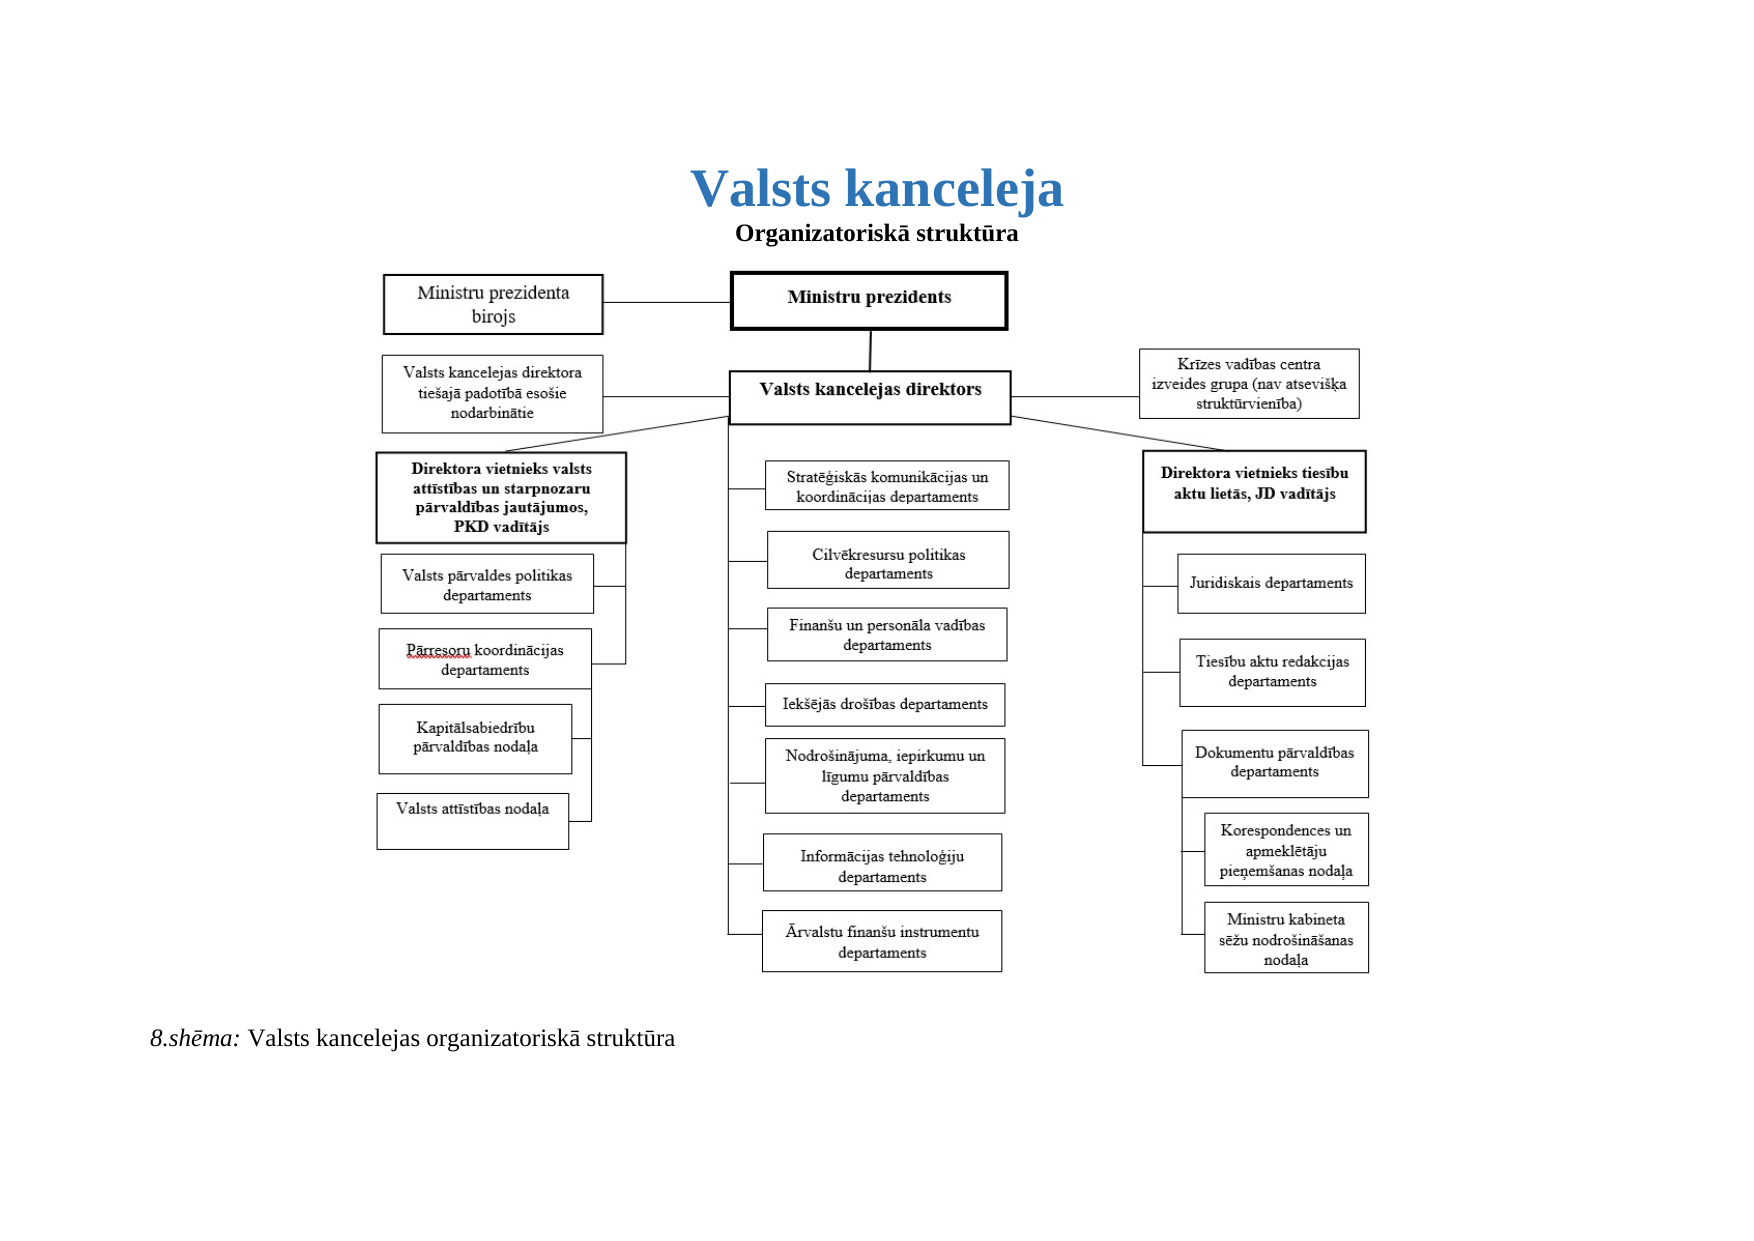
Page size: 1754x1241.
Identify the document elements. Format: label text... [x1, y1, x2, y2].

text Valsts kanceleja [150, 156, 1604, 218]
text 8.shēma: Valsts kancelejas organizatoriskā struktūra [150, 1023, 1604, 1052]
text Organizatoriskā struktūra [150, 218, 1604, 247]
picture [360, 247, 1394, 994]
